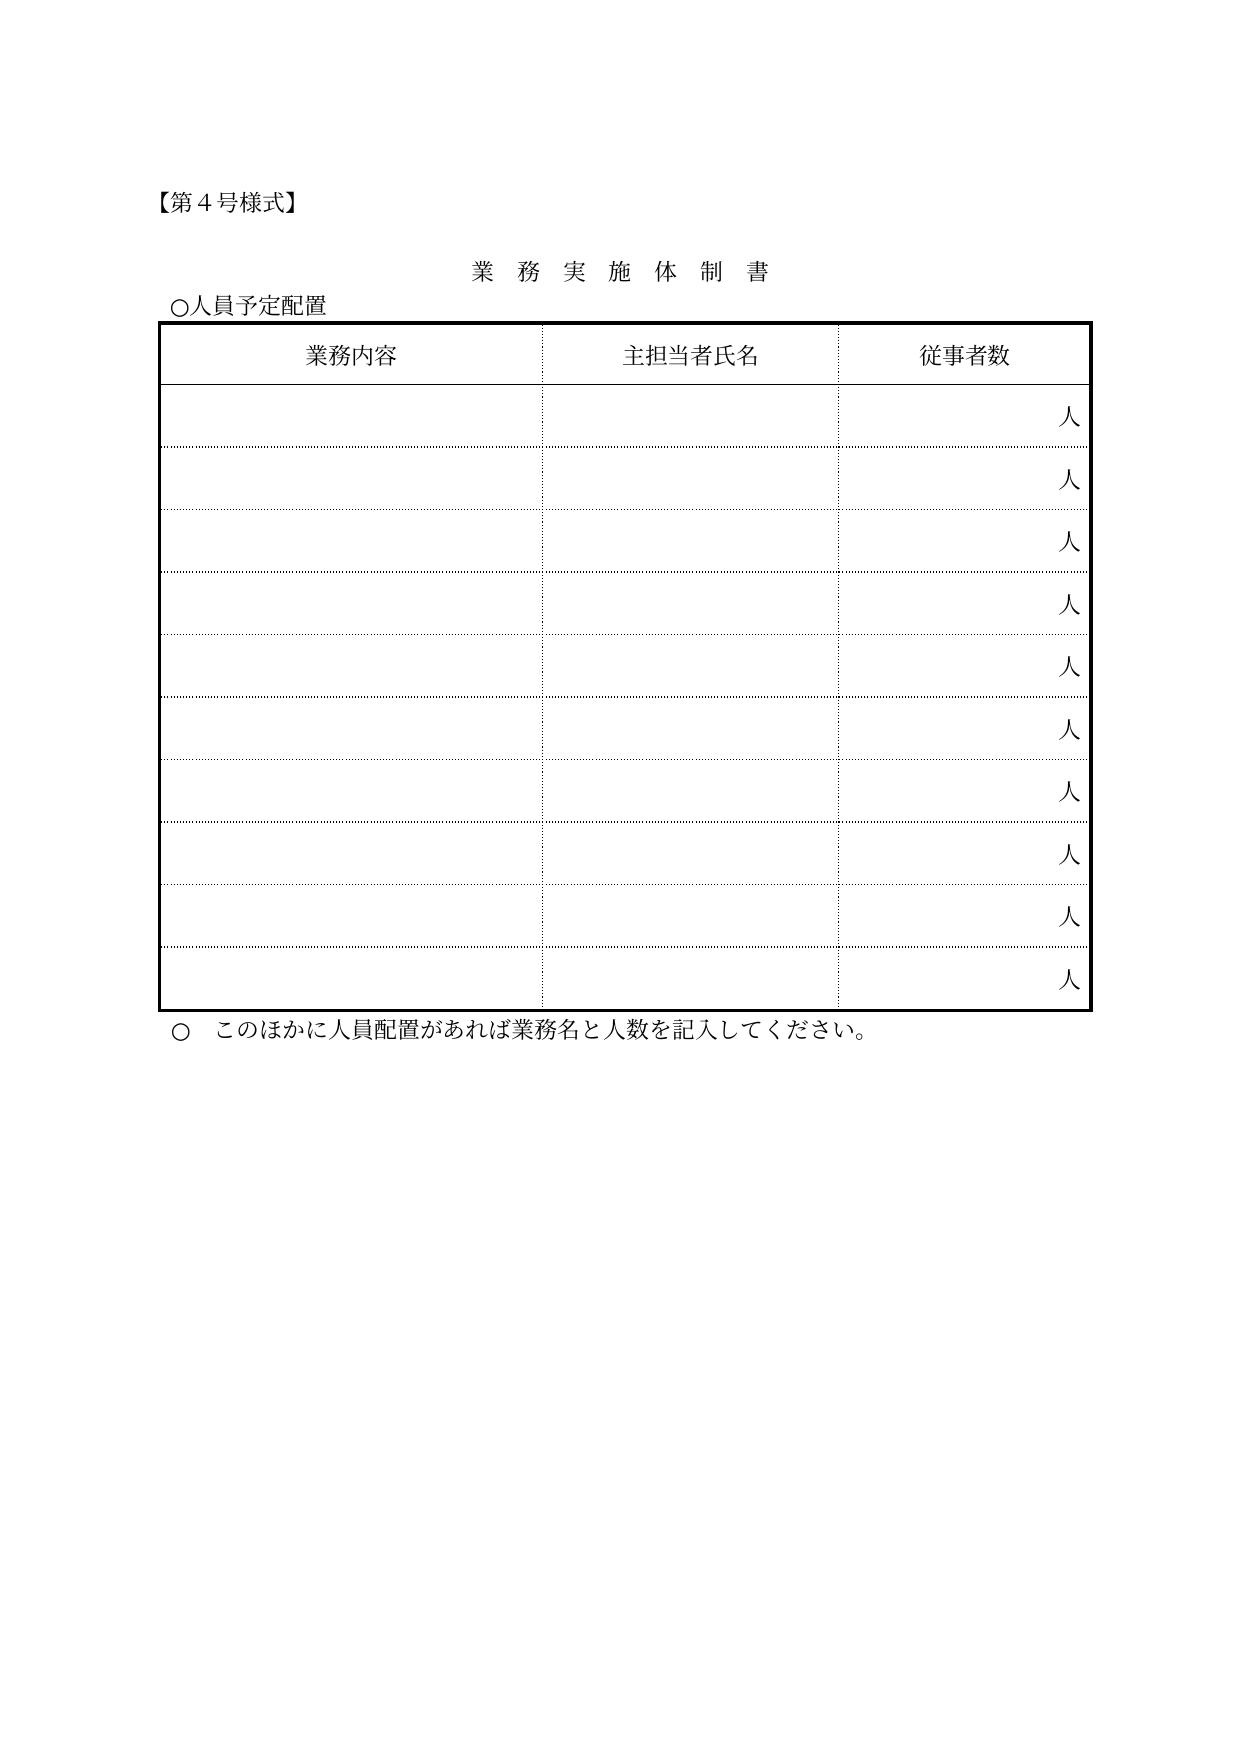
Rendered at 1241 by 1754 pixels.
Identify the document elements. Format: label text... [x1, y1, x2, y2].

table_cell 人 [839, 696, 1089, 759]
table_cell [161, 385, 543, 446]
table_cell [543, 759, 838, 821]
table_cell [161, 696, 543, 759]
table_cell [543, 946, 838, 1009]
table_header 主担当者氏名 [543, 325, 838, 384]
table_cell [161, 446, 543, 509]
text 業 務 実 施 体 制 書 [148, 253, 1092, 287]
table_cell 人 [839, 634, 1089, 696]
table_cell [161, 509, 543, 571]
table_cell [543, 446, 838, 509]
table_cell [543, 696, 838, 759]
table_cell [543, 634, 838, 696]
table_cell [161, 759, 543, 821]
table_cell 人 [839, 759, 1089, 821]
table_cell 人 [839, 446, 1089, 509]
table_cell 人 [839, 946, 1089, 1009]
table_cell [161, 571, 543, 634]
table_header 従事者数 [839, 325, 1089, 384]
text ○ このほかに人員配置があれば業務名と人数を記入してください。 [148, 1012, 1092, 1046]
table_cell [161, 946, 543, 1009]
table_cell 人 [839, 884, 1089, 946]
text ○人員予定配置 [169, 287, 1092, 321]
table_cell [543, 509, 838, 571]
table_cell [543, 385, 838, 446]
table_cell [543, 571, 838, 634]
table_cell [543, 821, 838, 884]
text 【第４号様式】 [148, 185, 1092, 219]
table_cell 人 [839, 821, 1089, 884]
table_cell [161, 884, 543, 946]
table_cell 人 [839, 385, 1089, 446]
table_header 業務内容 [161, 325, 543, 384]
table_cell 人 [839, 509, 1089, 571]
table_cell [543, 884, 838, 946]
table_cell 人 [839, 571, 1089, 634]
table_cell [161, 634, 543, 696]
table_cell [161, 821, 543, 884]
